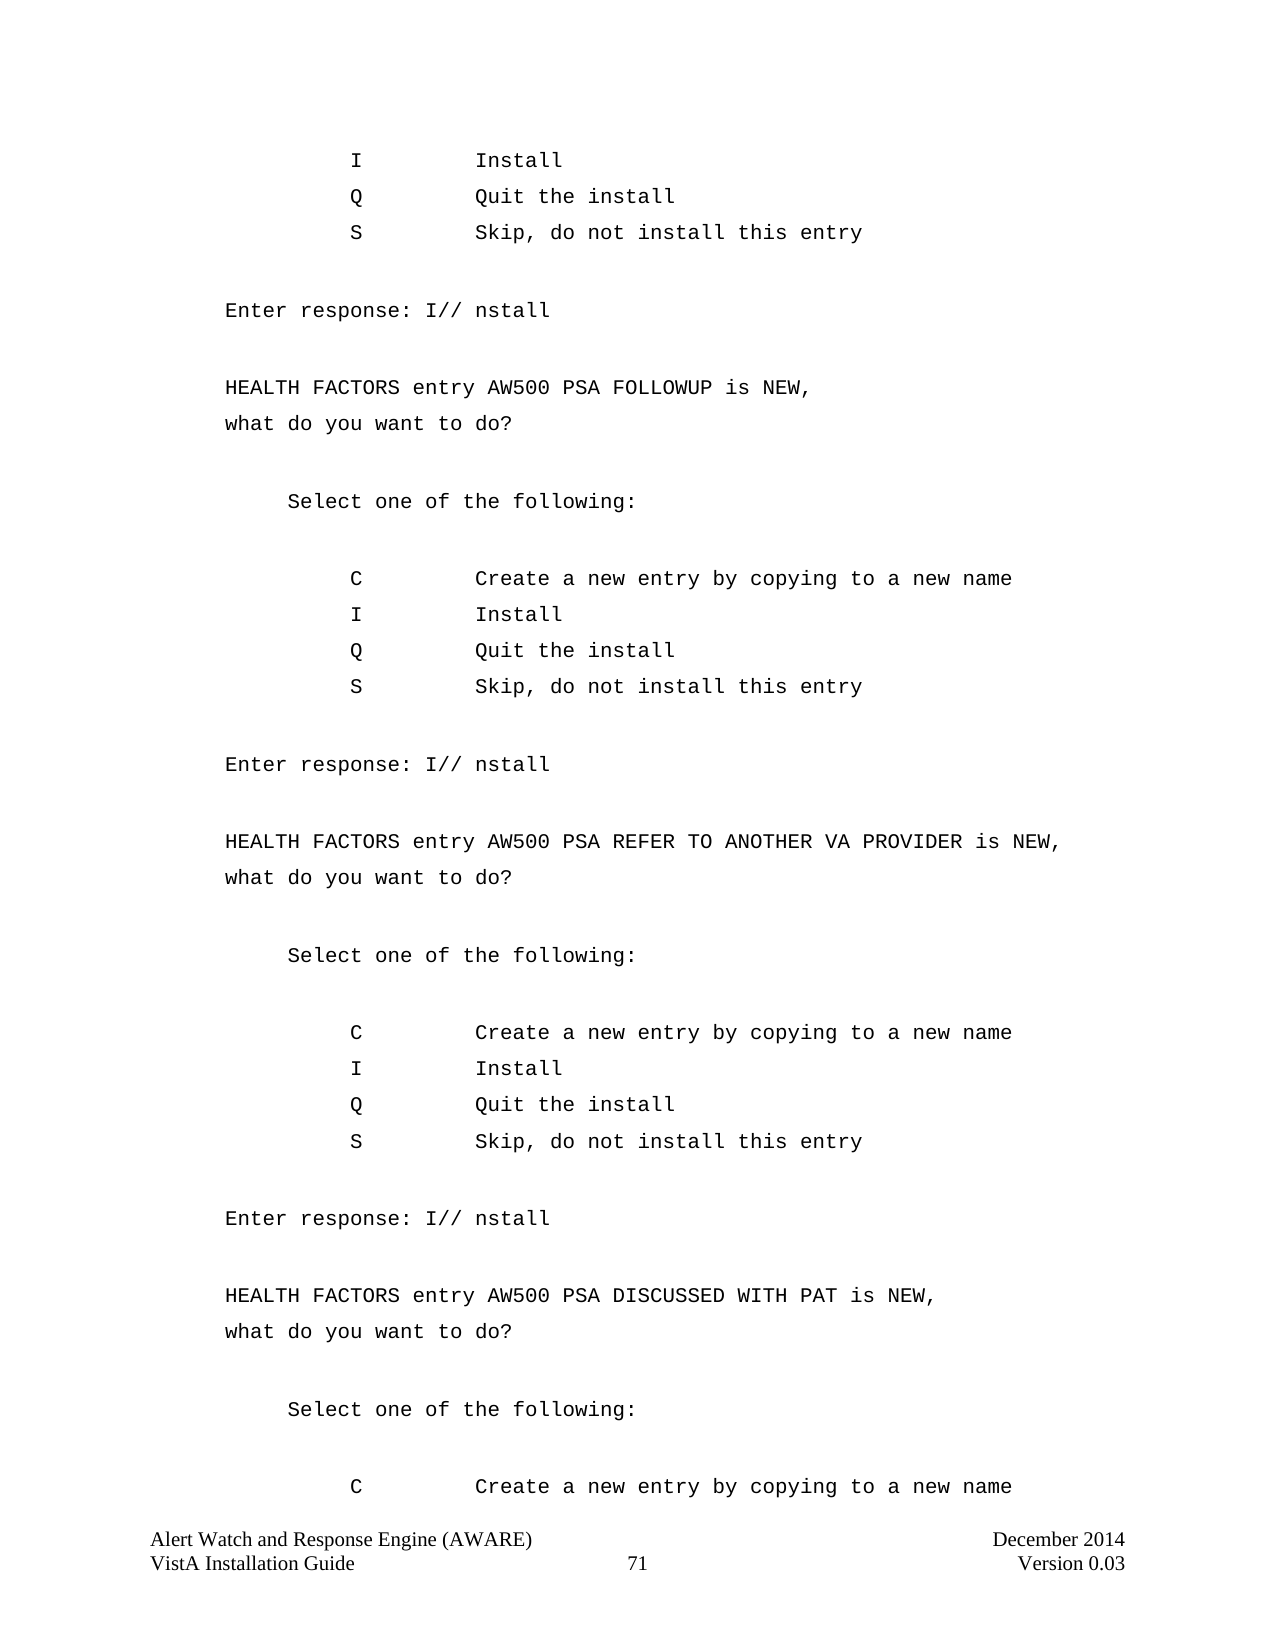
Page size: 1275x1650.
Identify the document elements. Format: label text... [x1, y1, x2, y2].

text C Create a new entry by copying to a new name [225, 568, 1125, 592]
text I Install [225, 1058, 1125, 1082]
text Q Quit the install [225, 186, 1125, 210]
text C Create a new entry by copying to a new name [225, 1476, 1125, 1500]
text S Skip, do not install this entry [225, 676, 1125, 700]
text Enter response: I// nstall [225, 754, 1125, 777]
text Enter response: I// nstall [225, 1208, 1125, 1232]
text what do you want to do? [225, 413, 1125, 437]
text Q Quit the install [225, 1094, 1125, 1118]
text HEALTH FACTORS entry AW500 PSA FOLLOWUP is NEW, [225, 377, 1125, 401]
text S Skip, do not install this entry [225, 222, 1125, 246]
text what do you want to do? [225, 1322, 1125, 1345]
text S Skip, do not install this entry [225, 1131, 1125, 1154]
text HEALTH FACTORS entry AW500 PSA REFER TO ANOTHER VA PROVIDER is NEW, [225, 831, 1125, 855]
text Enter response: I// nstall [225, 300, 1125, 323]
text Select one of the following: [225, 945, 1125, 968]
text HEALTH FACTORS entry AW500 PSA DISCUSSED WITH PAT is NEW, [225, 1285, 1125, 1309]
text Q Quit the install [225, 640, 1125, 664]
text C Create a new entry by copying to a new name [225, 1022, 1125, 1046]
text Select one of the following: [225, 1399, 1125, 1423]
text I Install [225, 150, 1125, 174]
text I Install [225, 604, 1125, 628]
text Select one of the following: [225, 491, 1125, 514]
text what do you want to do? [225, 867, 1125, 891]
